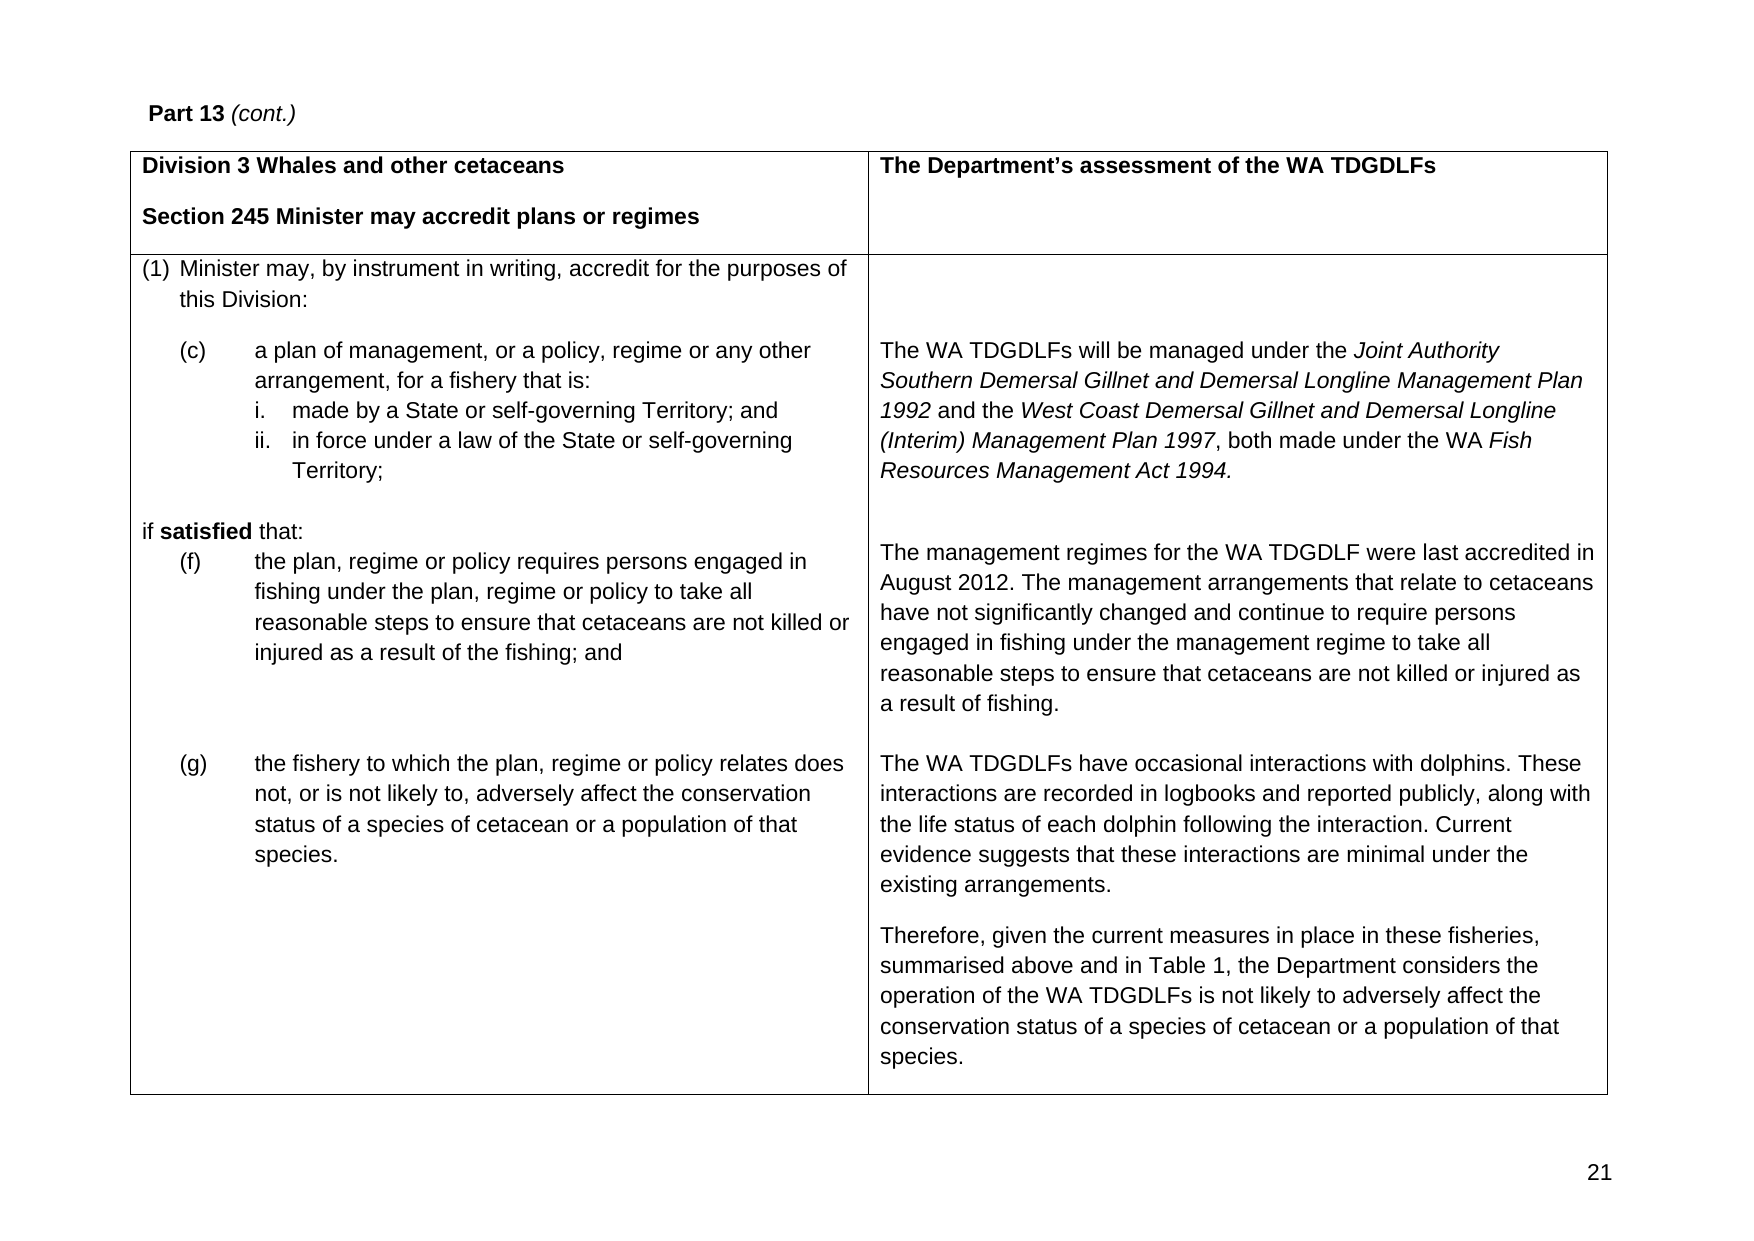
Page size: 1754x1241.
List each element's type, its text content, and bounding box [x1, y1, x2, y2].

table_cell (1) Minister may, by instrument in writing, accredit for the purposes of this Division: a plan of management, or a policy, regime or any other arrangement, for a fishery that is: made by a State or self-governing Territory; and in force under a law of the State or self-governing Territory; if satisfied that: the plan, regime or policy requires persons engaged in fishing under the plan, regime or policy to take all reasonable steps to ensure that cetaceans are not killed or injured as a result of the fishing; and the fishery to which the plan, regime or policy relates does not, or is not likely to, adversely affect the conservation status of a species of cetacean or a population of that species. [131, 255, 868, 1094]
table_cell The WA TDGDLFs will be managed under the Joint Authority Southern Demersal Gillnet and Demersal Longline Management Plan 1992 and the West Coast Demersal Gillnet and Demersal Longline (Interim) Management Plan 1997, both made under the WA Fish Resources Management Act 1994. The management regimes for the WA TDGDLF were last accredited in August 2012. The management arrangements that relate to cetaceans have not significantly changed and continue to require persons engaged in fishing under the management regime to take all reasonable steps to ensure that cetaceans are not killed or injured as a result of fishing. The WA TDGDLFs have occasional interactions with dolphins. These interactions are recorded in logbooks and reported publicly, along with the life status of each dolphin following the interaction. Current evidence suggests that these interactions are minimal under the existing arrangements. Therefore, given the current measures in place in these fisheries, summarised above and in Table 1, the Department considers the operation of the WA TDGDLFs is not likely to adversely affect the conservation status of a species of cetacean or a population of that species. [869, 255, 1607, 1094]
text Part 13 (cont.) [142, 100, 1612, 127]
table_header The Department’s assessment of the WA TDGDLFs [869, 152, 1607, 254]
table_header Division 3 Whales and other cetaceans Section 245 Minister may accredit plans or regimes [131, 152, 868, 254]
